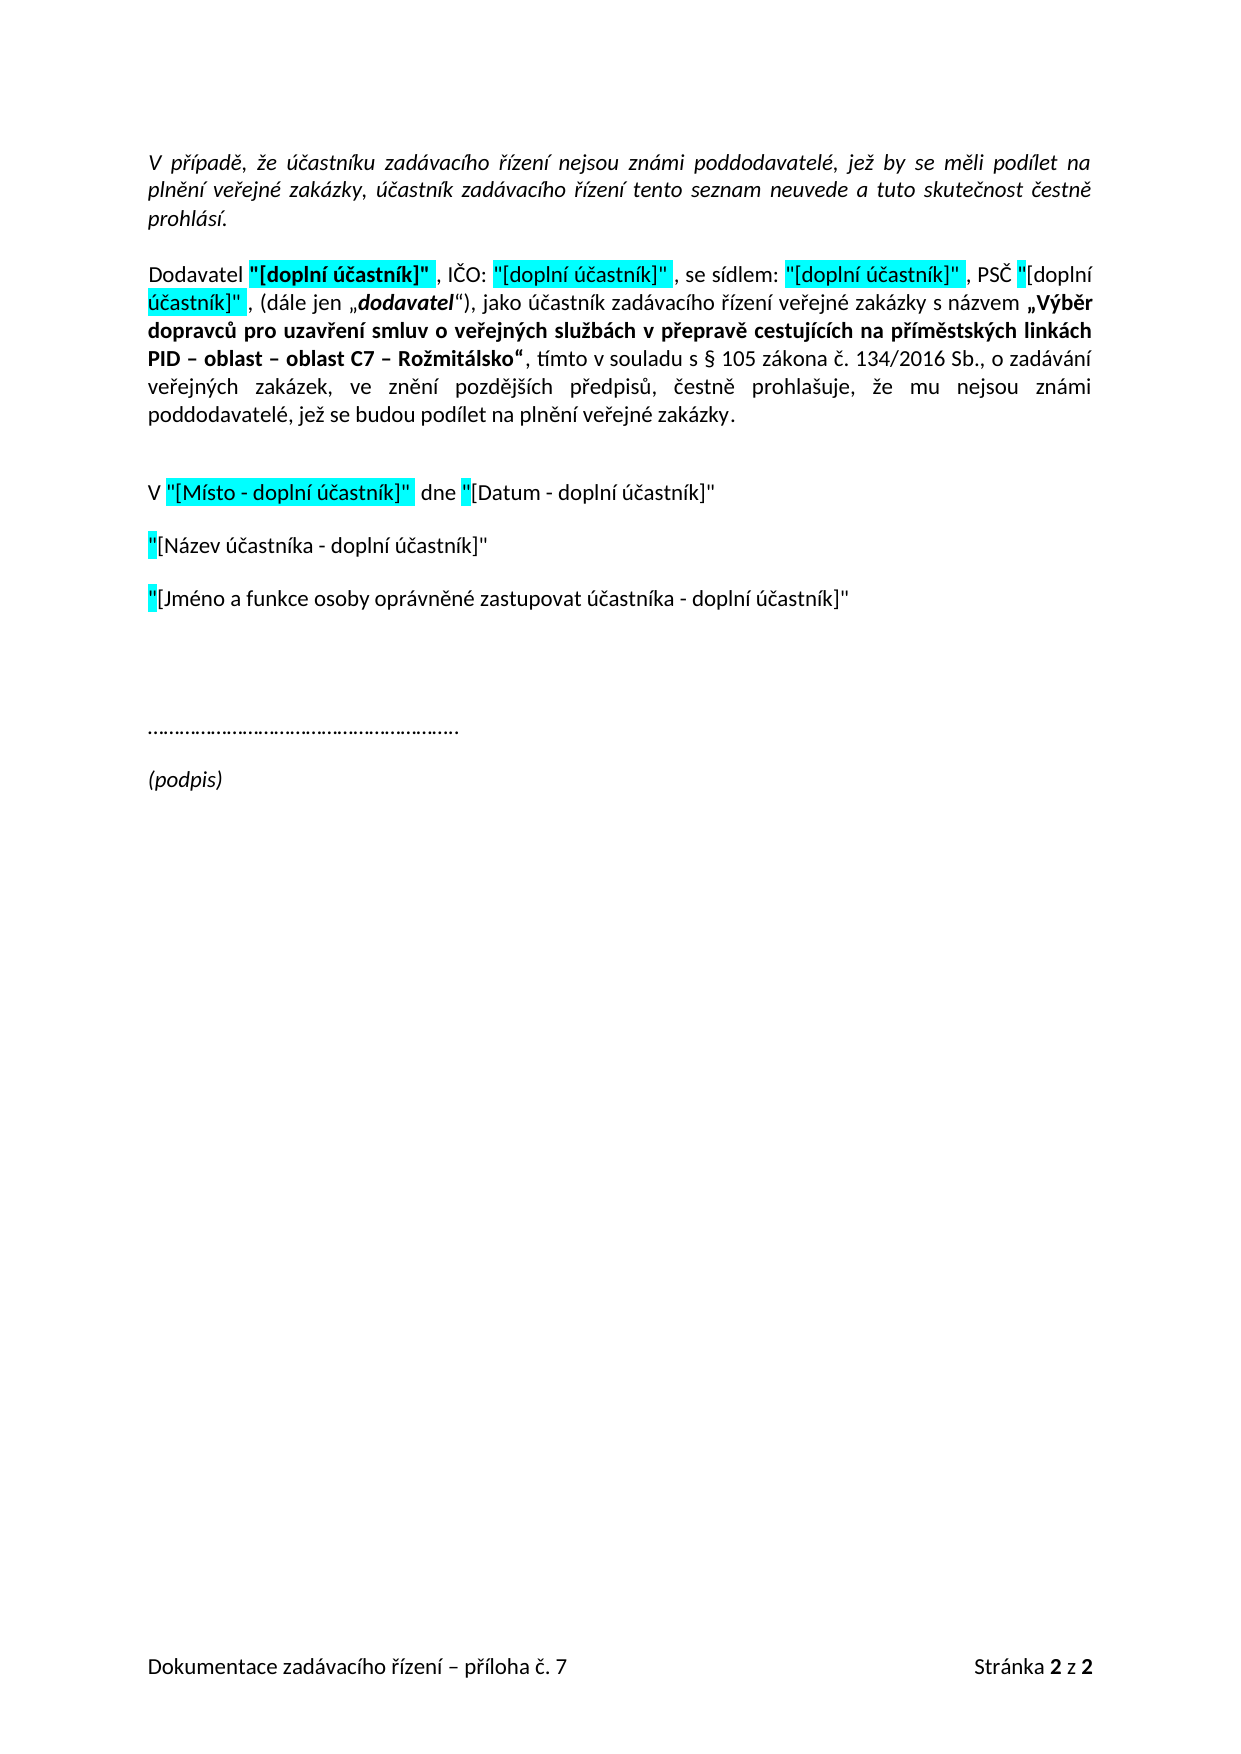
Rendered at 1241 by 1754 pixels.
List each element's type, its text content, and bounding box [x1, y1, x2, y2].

text (podpis) [148, 765, 1093, 793]
text V dne [471, 478, 1093, 506]
text V případě, že účastníku zadávacího řízení nejsou známi poddodavatelé, jež by se měli podílet na plnění veřejné zakázky, účastník zadávacího řízení tento seznam neuvede a tuto skutečnost čestně prohlásí. [148, 148, 1093, 232]
text V dne [415, 478, 461, 506]
text V dne [148, 478, 166, 506]
text Dodavatel , IČO: , se sídlem: , PSČ , (dále jen „dodavatel“), jako účastník zadávacího řízení veřejné zakázky s názvem „Výběr dopravců pro uzavření smluv o veřejných službách v přepravě cestujících na příměstských linkách PID – oblast – oblast C7 – Rožmitálsko“, tímto v souladu s § 105 zákona č. 134/2016 Sb., o zadávání veřejných zakázek, ve znění pozdějších předpisů, čestně prohlašuje, že mu nejsou známi poddodavatelé, jež se budou podílet na plnění veřejné zakázky. [148, 260, 1093, 428]
text ………………………………………………….. [148, 712, 1093, 740]
